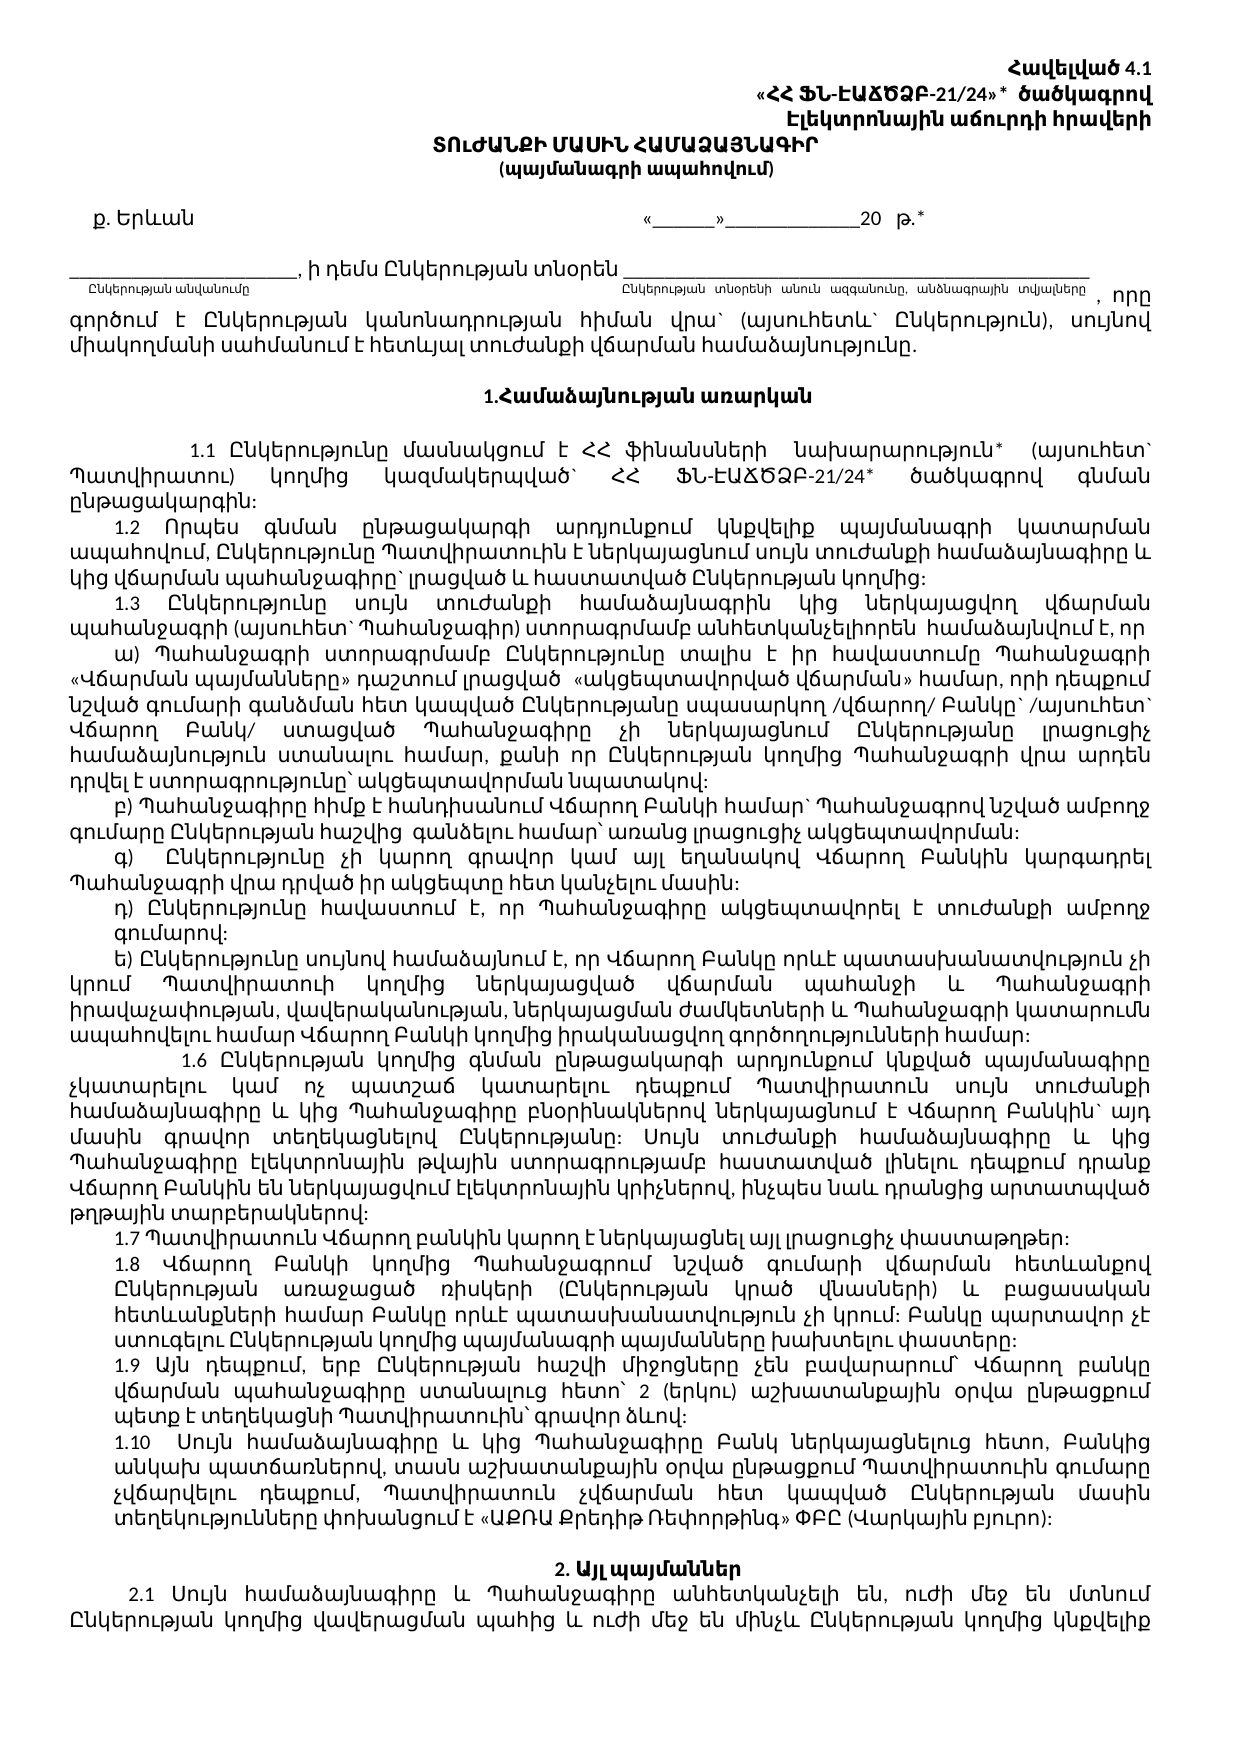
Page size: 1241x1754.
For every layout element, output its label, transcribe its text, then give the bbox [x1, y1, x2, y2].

text ա) Պահանջագրի ստորագրմամբ Ընկերությունը տալիս է իր հավաստումը Պահանջագրի «Վճարման պայմանները» դաշտում լրացված «ակցեպտավորված վճարման» համար, որի դեպքում նշված գումարի գանձման հետ կապված Ընկերությանը սպասարկող /վճարող/ Բանկը` /այսուհետ` Վճարող Բանկ/ ստացված Պահանջագիրը չի ներկայացնում Ընկերությանը լրացուցիչ համաձայնություն ստանալու համար, քանի որ Ընկերության կողմից Պահանջագրի վրա արդեն դրվել է ստորագրությունը՝ ակցեպտավորման նպատակով: [69, 641, 1152, 793]
text 1.8 Վճարող Բանկի կողմից Պահանջագրում նշված գումարի վճարման հետևանքով Ընկերության առաջացած ռիսկերի (Ընկերության կրած վնասների) և բացասական հետևանքների համար Բանկը որևէ պատասխանատվություն չի կրում: Բանկը պարտավոր չէ ստուգելու Ընկերության կողմից պայմանագրի պայմանները խախտելու փաստերը: [113, 1251, 1152, 1353]
text 1.3 Ընկերությունը սույն տուժանքի համաձայնագրին կից ներկայացվող վճարման պահանջագրի (այսուհետ` Պահանջագիր) ստորագրմամբ անհետկանչելիորեն համաձայնվում է, որ [69, 590, 1152, 641]
text «ՀՀ ՖՆ-ԷԱՃԾՁԲ-21/24»* ծածկագրով [69, 81, 1152, 106]
text 1.1 Ընկերությունը մասնակցում է ՀՀ ֆինանսների նախարարություն* (այսուհետ` Պատվիրատու) կողմից կազմակերպված` ՀՀ ՖՆ-ԷԱՃԾՁԲ-21/24* ծածկագրով գնման ընթացակարգին: [69, 438, 1152, 514]
text 1.6 Ընկերության կողմից գնման ընթացակարգի արդյունքում կնքված պայմանագիրը չկատարելու կամ ոչ պատշաճ կատարելու դեպքում Պատվիրատուն սույն տուժանքի համաձայնագիրը և կից Պահանջագիրը բնօրինակներով ներկայացնում է Վճարող Բանկին` այդ մասին գրավոր տեղեկացնելով Ընկերությանը: Սույն տուժանքի համաձայնագիրը և կից Պահանջագիրը էլեկտրոնային թվային ստորագրությամբ հաստատված լինելու դեպքում դրանք Վճարող Բանկին են ներկայացվում էլեկտրոնային կրիչներով, ինչպես նաև դրանցից արտատպված թղթային տարբերակներով: [69, 1048, 1152, 1226]
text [69, 1581, 1152, 1632]
text բ) Պահանջագիրը հիմք է հանդիսանում Վճարող Բանկի համար` Պահանջագրով նշված ամբողջ գումարը Ընկերության հաշվից գանձելու համար՝ առանց լրացուցիչ ակցեպտավորման: [69, 793, 1152, 844]
text Ընկերության անվանումը Ընկերության տնօրենի անուն ազգանունը, անձնագրային տվյալները , որը գործում է Ընկերության կանոնադրության հիման վրա` (այսուհետև` Ընկերություն), սույնով միակողմանի սահմանում է հետևյալ տուժանքի վճարման համաձայնությունը. [69, 282, 1152, 358]
text 1.2 Որպես գնման ընթացակարգի արդյունքում կնքվելիք պայմանագրի կատարման ապահովում, Ընկերությունը Պատվիրատուին է ներկայացնում սույն տուժանքի համաձայնագիրը և կից վճարման պահանջագիրը` լրացված և հաստատված Ընկերության կողմից: [69, 514, 1152, 590]
text ե) Ընկերությունը սույնով համաձայնում է, որ Վճարող Բանկը որևէ պատասխանատվություն չի կրում Պատվիրատուի կողմից ներկայացված վճարման պահանջի և Պահանջագրի իրավաչափության, վավերականության, ներկայացման ժամկետների և Պահանջագրի կատարումն ապահովելու համար Վճարող Բանկի կողմից իրականացվող գործողությունների համար: [69, 946, 1152, 1048]
text Էլեկտրոնային աճուրդի հրավերի [69, 106, 1152, 132]
text 1.Համաձայնության առարկան [144, 383, 1152, 409]
text ՏՈւԺԱՆՔԻ ՄԱՍԻՆ ՀԱՄԱՁԱՅՆԱԳԻՐ [69, 132, 1152, 157]
text ք. Երևան «______»_____________20 թ.* [69, 206, 1152, 231]
text 2. Այլ պայմաններ [144, 1556, 1152, 1581]
text դ) Ընկերությունը հավաստում է, որ Պահանջագիրը ակցեպտավորել է տուժանքի ամբողջ գումարով: [113, 895, 1152, 946]
text ______________________, ի դեմս Ընկերության տնօրեն _____________________________________________ [69, 256, 1152, 282]
text 1.7 Պատվիրատուն Վճարող բանկին կարող է ներկայացնել այլ լրացուցիչ փաստաթղթեր: [113, 1226, 1152, 1251]
text 1.10 Սույն համաձայնագիրը և կից Պահանջագիրը Բանկ ներկայացնելուց հետո, Բանկից անկախ պատճառներով, տասն աշխատանքային օրվա ընթացքում Պատվիրատուին գումարը չվճարվելու դեպքում, Պատվիրատուն չվճարման հետ կապված Ընկերության մասին տեղեկությունները փոխանցում է «ԱՔՌԱ Քրեդիթ Ռեփորթինգ» ՓԲԸ (Վարկային բյուրո): [113, 1429, 1152, 1531]
text 1.9 Այն դեպքում, երբ Ընկերության հաշվի միջոցները չեն բավարարում՝ Վճարող բանկը վճարման պահանջագիրը ստանալուց հետո՝ 2 (երկու) աշխատանքային օրվա ընթացքում պետք է տեղեկացնի Պատվիրատուին՝ գրավոր ձևով: [113, 1353, 1152, 1429]
text գ) Ընկերությունը չի կարող գրավոր կամ այլ եղանակով Վճարող Բանկին կարգադրել Պահանջագրի վրա դրված իր ակցեպտը հետ կանչելու մասին: [69, 844, 1152, 895]
text (պայմանագրի ապահովում) [69, 157, 1152, 180]
text Հավելված 4.1 [69, 56, 1152, 81]
